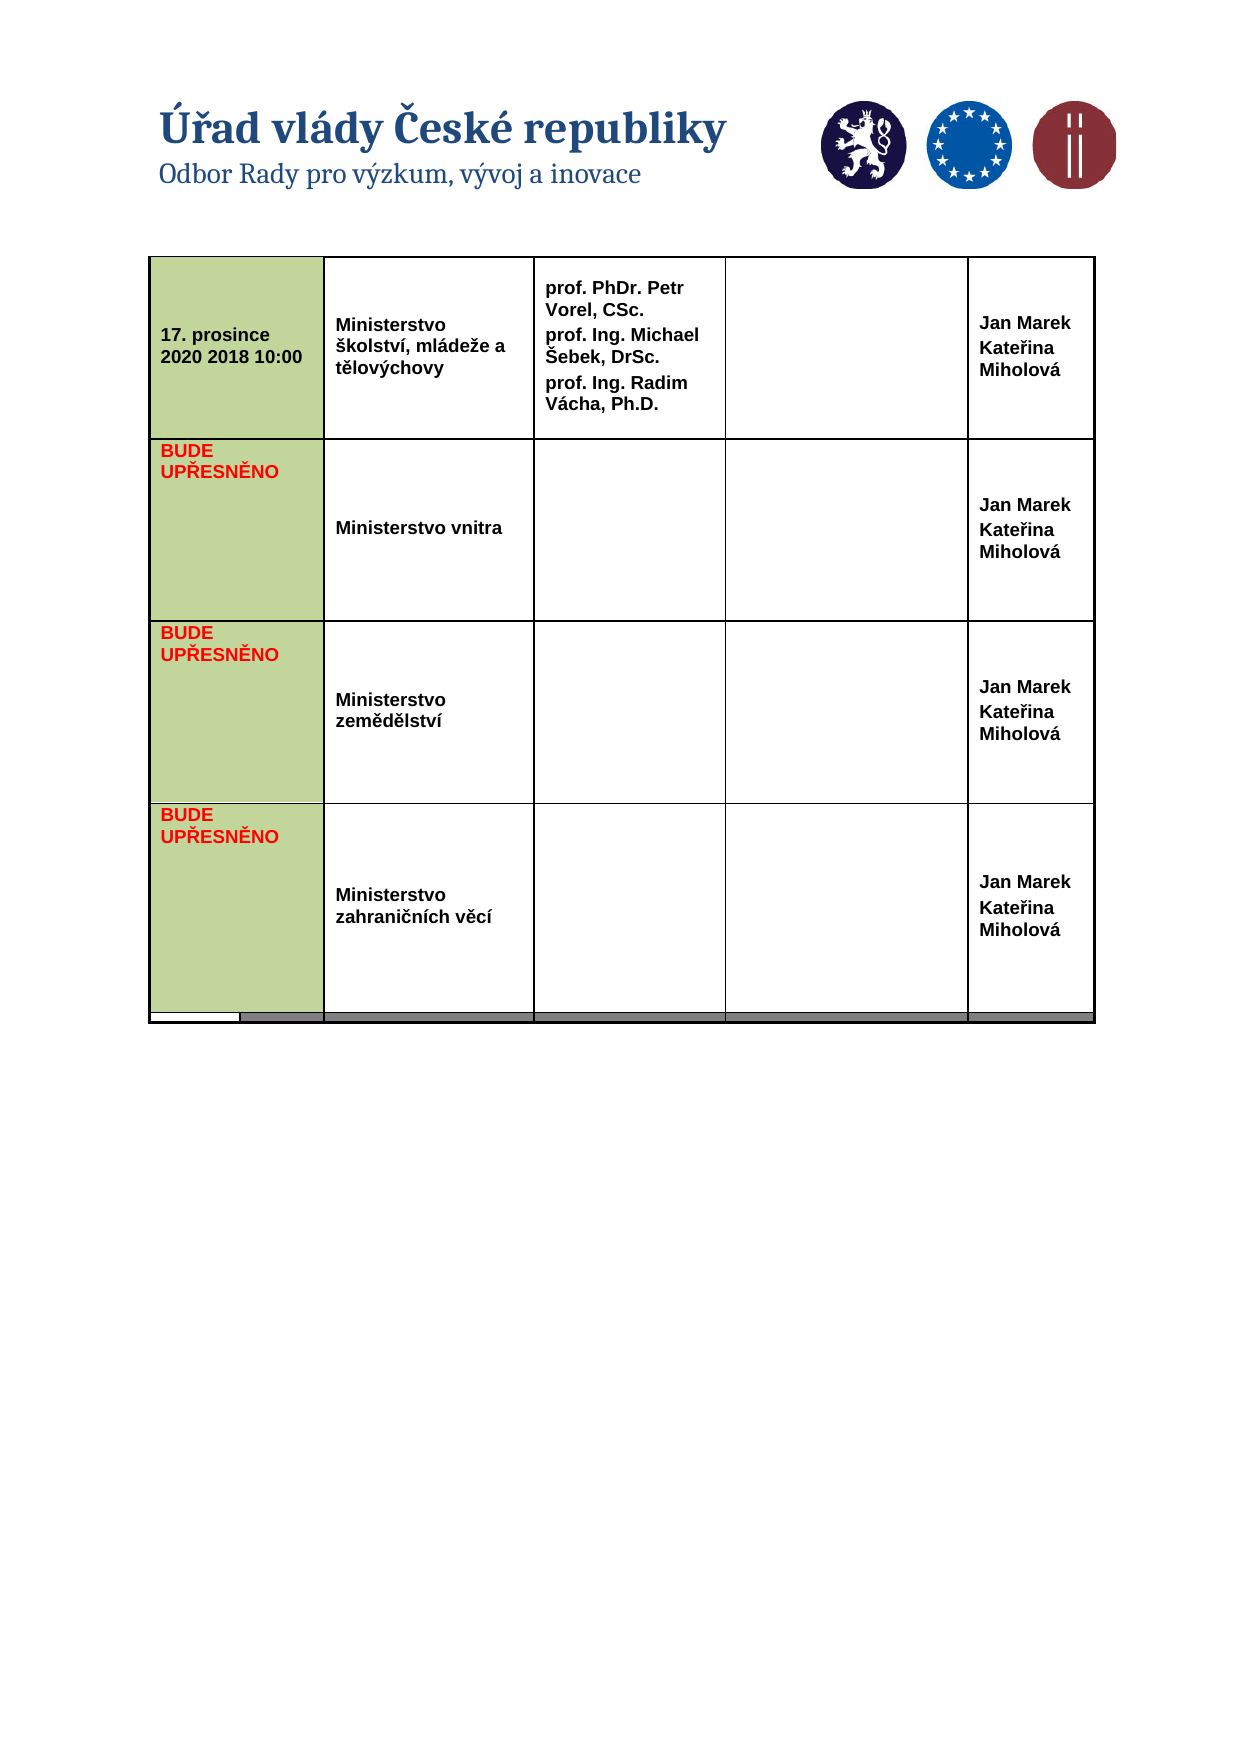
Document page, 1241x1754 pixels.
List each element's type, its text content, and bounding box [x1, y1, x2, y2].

table_cell [535, 1013, 725, 1021]
table_cell [726, 440, 967, 620]
table_cell [726, 258, 967, 438]
table_cell [969, 1013, 1093, 1021]
table_cell [535, 804, 725, 1012]
table_cell Jan Marek Kateřina Miholová [969, 804, 1093, 1012]
table_cell [535, 440, 725, 620]
table_cell [535, 622, 725, 802]
table_cell prof. PhDr. Petr Vorel, CSc. prof. Ing. Michael Šebek, DrSc. prof. Ing. Radim Vácha, Ph.D. [535, 258, 725, 438]
table_cell Jan Marek Kateřina Miholová [969, 258, 1093, 438]
table_cell BUDE UPŘESNĚNO [151, 622, 323, 802]
table_cell BUDE UPŘESNĚNO [151, 804, 323, 1012]
table_cell Ministerstvo školství, mládeže a tělovýchovy [325, 258, 533, 438]
table_cell Ministerstvo zahraničních věcí [325, 804, 533, 1012]
table_cell [726, 1013, 967, 1021]
table_cell [726, 804, 967, 1012]
table_cell BUDE UPŘESNĚNO [151, 440, 323, 620]
table_cell [325, 1013, 533, 1021]
table_cell [241, 1013, 323, 1021]
table_cell Jan Marek Kateřina Miholová [969, 440, 1093, 620]
table_cell Jan Marek Kateřina Miholová [969, 622, 1093, 802]
picture [821, 101, 1117, 189]
table_cell Ministerstvo vnitra [325, 440, 533, 620]
table_cell 17. prosince 2020 2018 10:00 [151, 257, 323, 438]
table_cell Ministerstvo zemědělství [325, 622, 533, 802]
table_cell [151, 1013, 239, 1021]
table_cell [726, 622, 967, 802]
